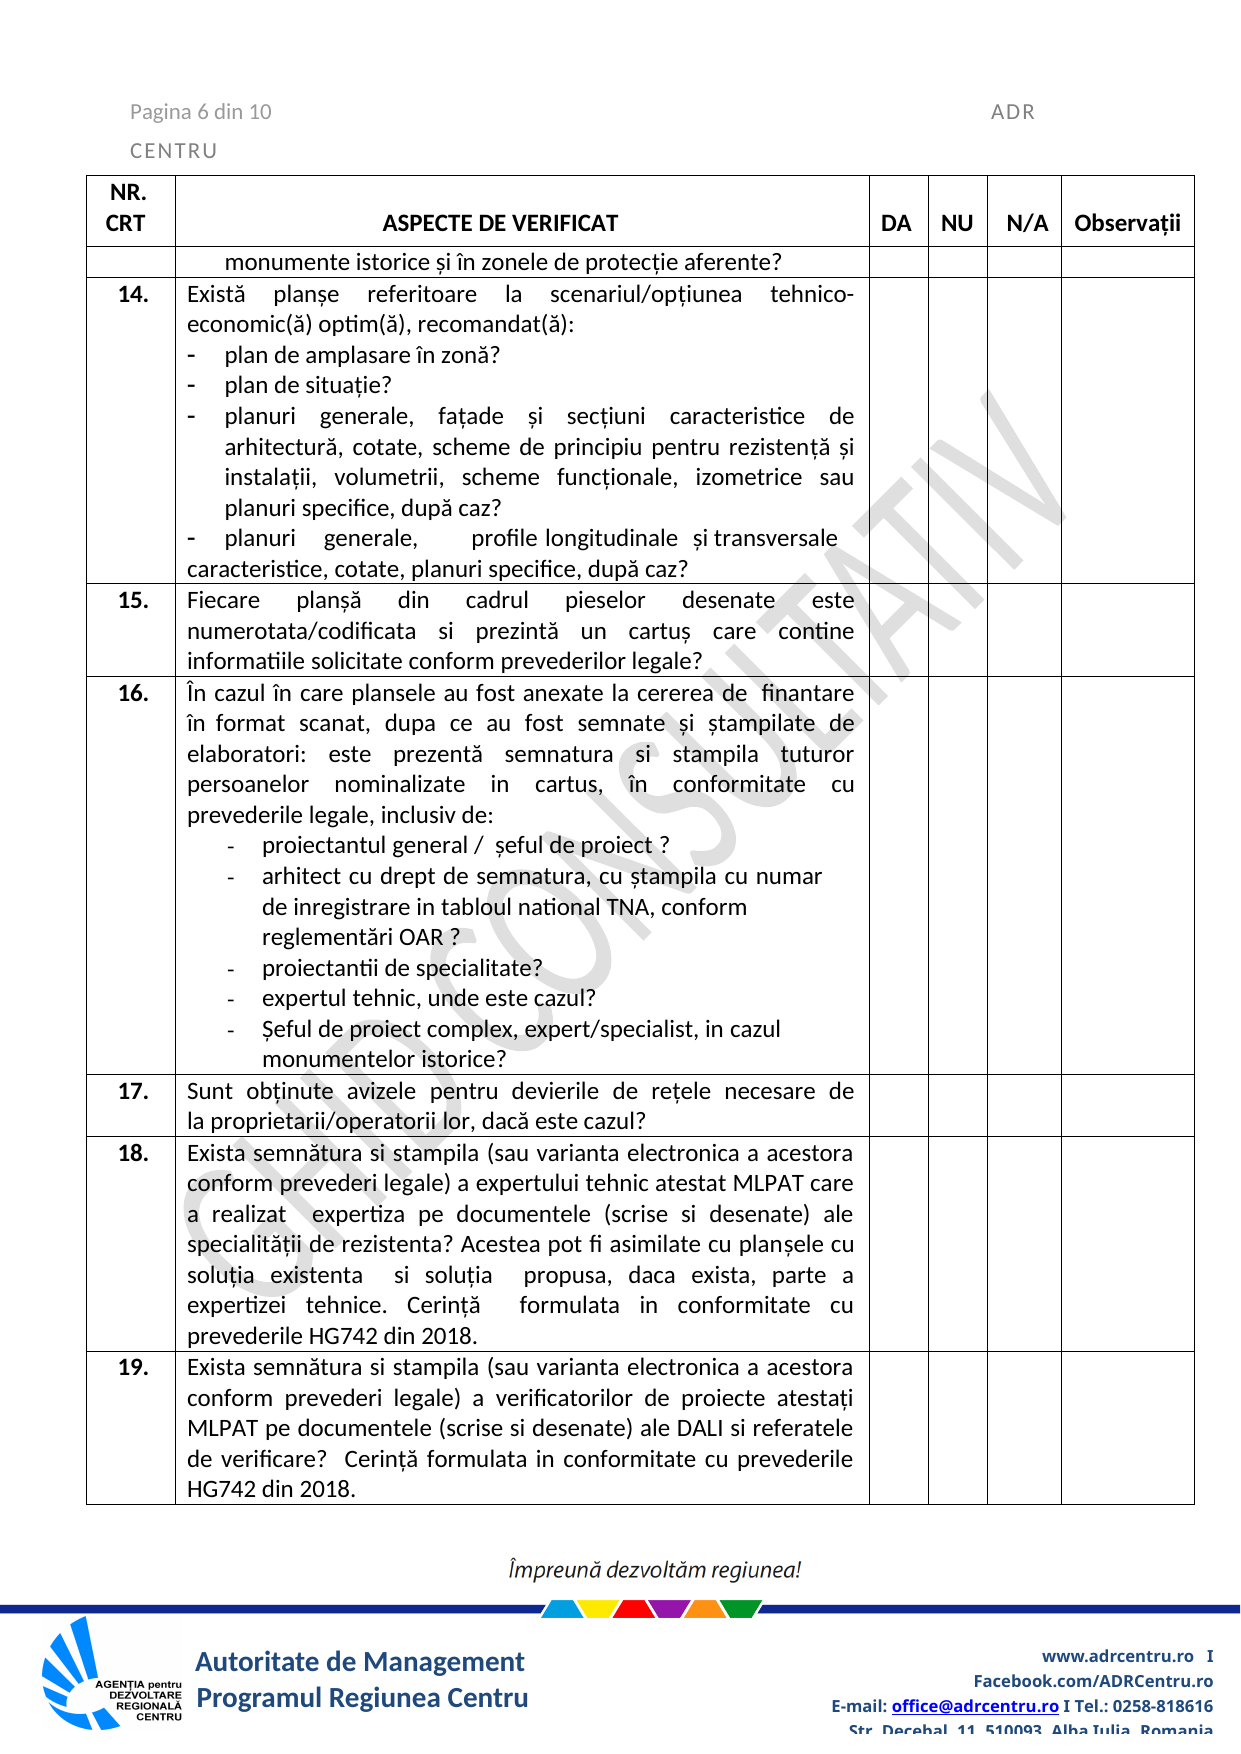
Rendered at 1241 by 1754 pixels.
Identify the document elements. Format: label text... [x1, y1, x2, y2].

table_cell [929, 278, 987, 583]
table_cell [988, 584, 1061, 676]
table_cell [929, 1075, 987, 1136]
table_cell [988, 677, 1061, 1074]
table_cell [929, 247, 987, 277]
table_cell [1062, 1075, 1194, 1136]
table_cell [87, 1137, 175, 1351]
table_cell Exista semnătura si stampila (sau varianta electronica a acestora conform prevederi legale) a expertului tehnic atestat MLPAT care a realizat expertiza pe documentele (scrise si desenate) ale specialității de rezistenta? Acestea pot fi asimilate cu planșele cu soluția existenta si soluția propusa, daca exista, parte a expertizei tehnice. Cerință formulata in conformitate cu prevederile HG742 din 2018. [176, 1137, 869, 1351]
table_cell [87, 677, 175, 1074]
table_cell [988, 247, 1061, 277]
table_cell [87, 278, 175, 583]
table_cell [87, 247, 175, 277]
table_header DA [870, 176, 928, 246]
table_cell [929, 677, 987, 1074]
table_cell [870, 677, 928, 1074]
table_cell Sunt obținute avizele pentru devierile de rețele necesare de la proprietarii/operatorii lor, dacă este cazul? [176, 1075, 869, 1136]
table_cell [870, 1352, 928, 1504]
table_cell [988, 1137, 1061, 1351]
table_cell [870, 584, 928, 676]
table_cell [870, 278, 928, 583]
table_cell Fiecare planşă din cadrul pieselor desenate este numerotata/codificata si prezintă un cartuş care contine informatiile solicitate conform prevederilor legale? [176, 584, 869, 676]
table_cell [988, 1075, 1061, 1136]
table_header N/A [988, 176, 1061, 246]
table_cell [929, 1137, 987, 1351]
table_cell [87, 1075, 175, 1136]
table_cell [988, 278, 1061, 583]
table_header NR. CRT [87, 176, 175, 246]
table_cell [988, 1352, 1061, 1504]
table_cell [1062, 278, 1194, 583]
table_cell Exista semnătura si stampila (sau varianta electronica a acestora conform prevederi legale) a verificatorilor de proiecte atestați MLPAT pe documentele (scrise si desenate) ale DALI si referatele de verificare? Cerință formulata in conformitate cu prevederile HG742 din 2018. [176, 1352, 869, 1504]
table_cell [929, 584, 987, 676]
table_cell [87, 584, 175, 676]
table_cell [870, 247, 928, 277]
table_cell [1062, 247, 1194, 277]
picture [495, 1556, 814, 1583]
table_cell [1062, 1137, 1194, 1351]
picture [574, 1600, 1241, 1618]
table_cell Există planşe referitoare la scenariul/opţiunea tehnico-economic(ă) optim(ă), recomandat(ă): plan de amplasare în zonă? plan de situaţie? planuri generale, faţade şi secţiuni caracteristice de arhitectură, cotate, scheme de principiu pentru rezistenţă şi instalaţii, volumetrii, scheme funcţionale, izometrice sau planuri specifice, după caz? planuri generale, profile longitudinale şi transversale caracteristice, cotate, planuri specifice, după caz? [176, 278, 869, 583]
table_cell [1062, 1352, 1194, 1504]
table_header NU [929, 176, 987, 246]
table_cell [929, 1352, 987, 1504]
table_cell În cazul în care plansele au fost anexate la cererea de finantare în format scanat, dupa ce au fost semnate și ștampilate de elaboratori: este prezentă semnatura si stampila tuturor persoanelor nominalizate in cartus, în conformitate cu prevederile legale, inclusiv de: proiectantul general / şeful de proiect ? arhitect cu drept de semnatura, cu ștampila cu numar de inregistrare in tabloul national TNA, conform reglementări OAR ? proiectantii de specialitate? expertul tehnic, unde este cazul? Șeful de proiect complex, expert/specialist, in cazul monumentelor istorice? [176, 677, 869, 1074]
table_cell [870, 1137, 928, 1351]
table_cell [1062, 677, 1194, 1074]
picture [0, 1600, 550, 1730]
table_header ASPECTE DE VERIFICAT [176, 176, 869, 246]
table_cell [1062, 584, 1194, 676]
table_header Observații [1062, 176, 1194, 246]
table_cell [87, 1352, 175, 1504]
table_cell [870, 1075, 928, 1136]
